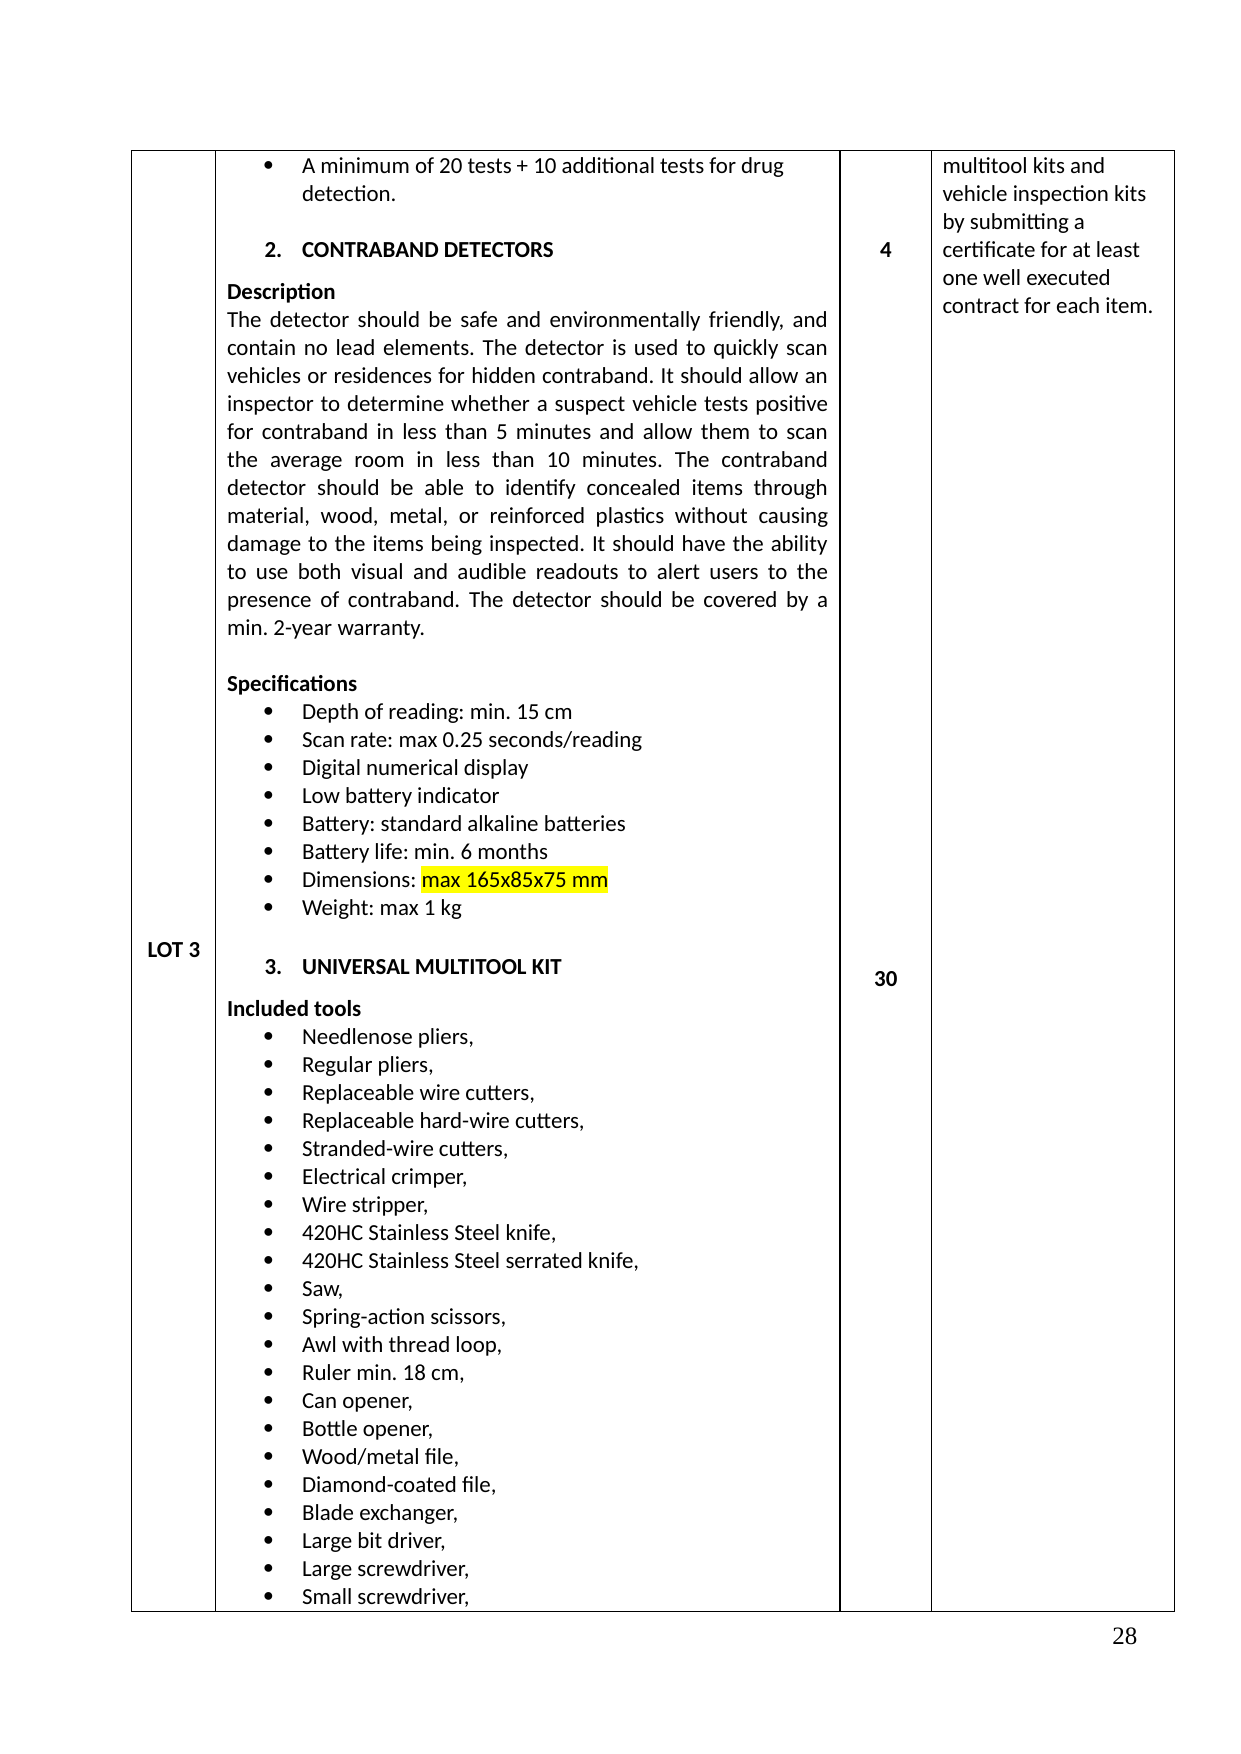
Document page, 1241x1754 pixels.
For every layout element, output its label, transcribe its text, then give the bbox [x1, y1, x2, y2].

table_cell 20 4 30 20 35 [841, 151, 931, 1611]
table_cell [932, 151, 1174, 1611]
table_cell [216, 151, 839, 1611]
table_cell LOT 3 [132, 151, 215, 1611]
